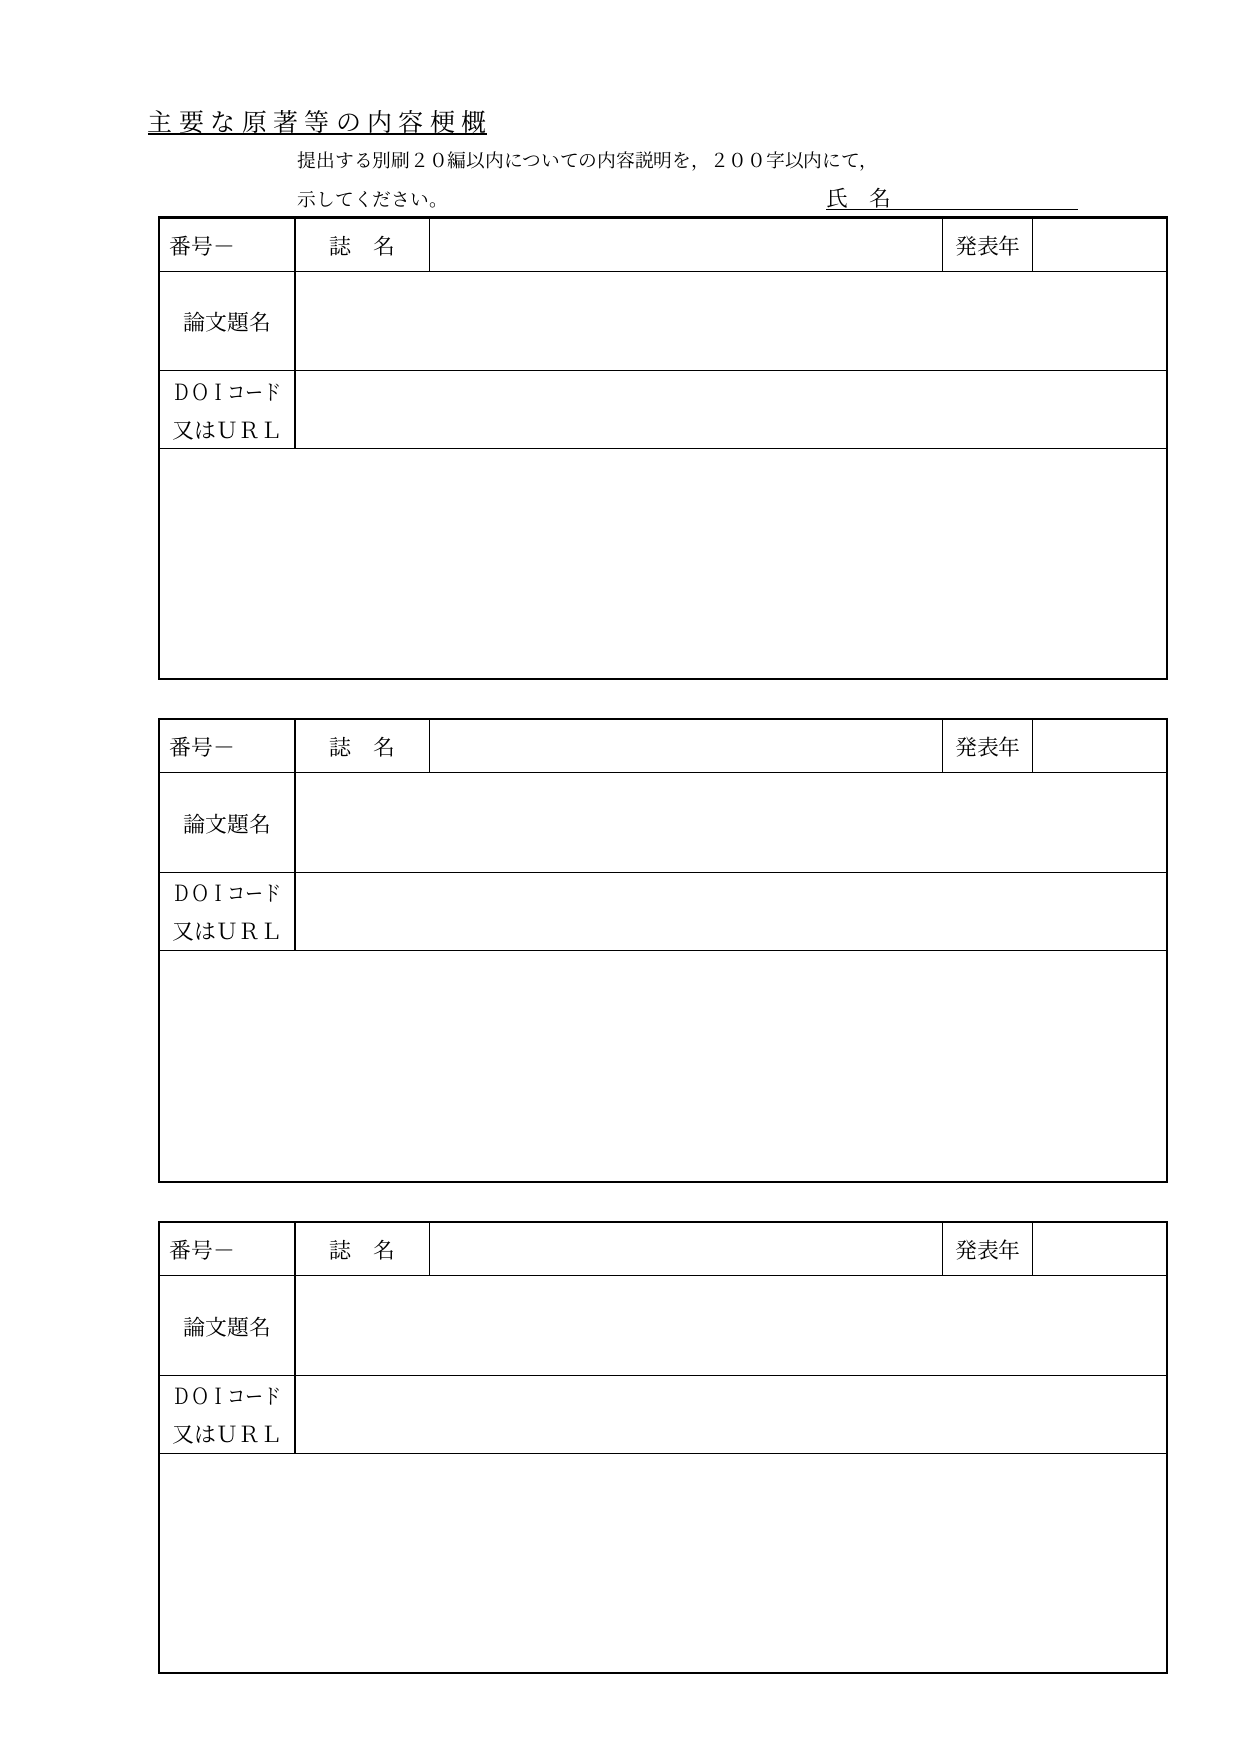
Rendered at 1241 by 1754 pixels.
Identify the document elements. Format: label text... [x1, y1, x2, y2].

table_cell [296, 773, 1166, 872]
text 提出する別刷２０編以内についての内容説明を，２００字以内にて， [148, 140, 1152, 178]
table_cell ＤＯＩコード 又はＵＲＬ [160, 1376, 294, 1453]
table_header 発表年 [943, 219, 1032, 271]
table_cell [160, 449, 1166, 677]
table_header 発表年 [943, 1223, 1032, 1275]
table_header 発表年 [943, 720, 1032, 772]
table_cell [160, 951, 1166, 1181]
table_cell 論文題名 [160, 773, 294, 872]
table_header [430, 219, 942, 271]
table_cell [160, 1454, 1166, 1672]
table_header [430, 720, 942, 772]
table_header [1033, 219, 1166, 271]
table_header 誌 名 [296, 219, 429, 271]
text 示してください。 氏 名 [148, 178, 1152, 216]
table_cell [296, 1276, 1166, 1375]
table_header [430, 1223, 942, 1275]
table_header [1033, 720, 1166, 772]
table_cell [296, 371, 1166, 448]
table_cell [296, 272, 1166, 370]
text 主 要 な 原 著 等 の 内 容 梗 概 [148, 101, 1152, 140]
table_cell 論文題名 [160, 272, 294, 370]
table_header 誌 名 [296, 1223, 429, 1275]
table_cell ＤＯＩコード 又はＵＲＬ [160, 371, 294, 448]
table_cell 論文題名 [160, 1276, 294, 1375]
table_cell [296, 1376, 1166, 1453]
table_header 誌 名 [296, 720, 429, 772]
table_header 番号－ [160, 720, 294, 772]
table_header 番号－ [160, 219, 294, 271]
table_header [1033, 1223, 1166, 1275]
table_cell [296, 873, 1166, 949]
table_cell ＤＯＩコード 又はＵＲＬ [160, 873, 294, 949]
table_header 番号－ [160, 1223, 294, 1275]
